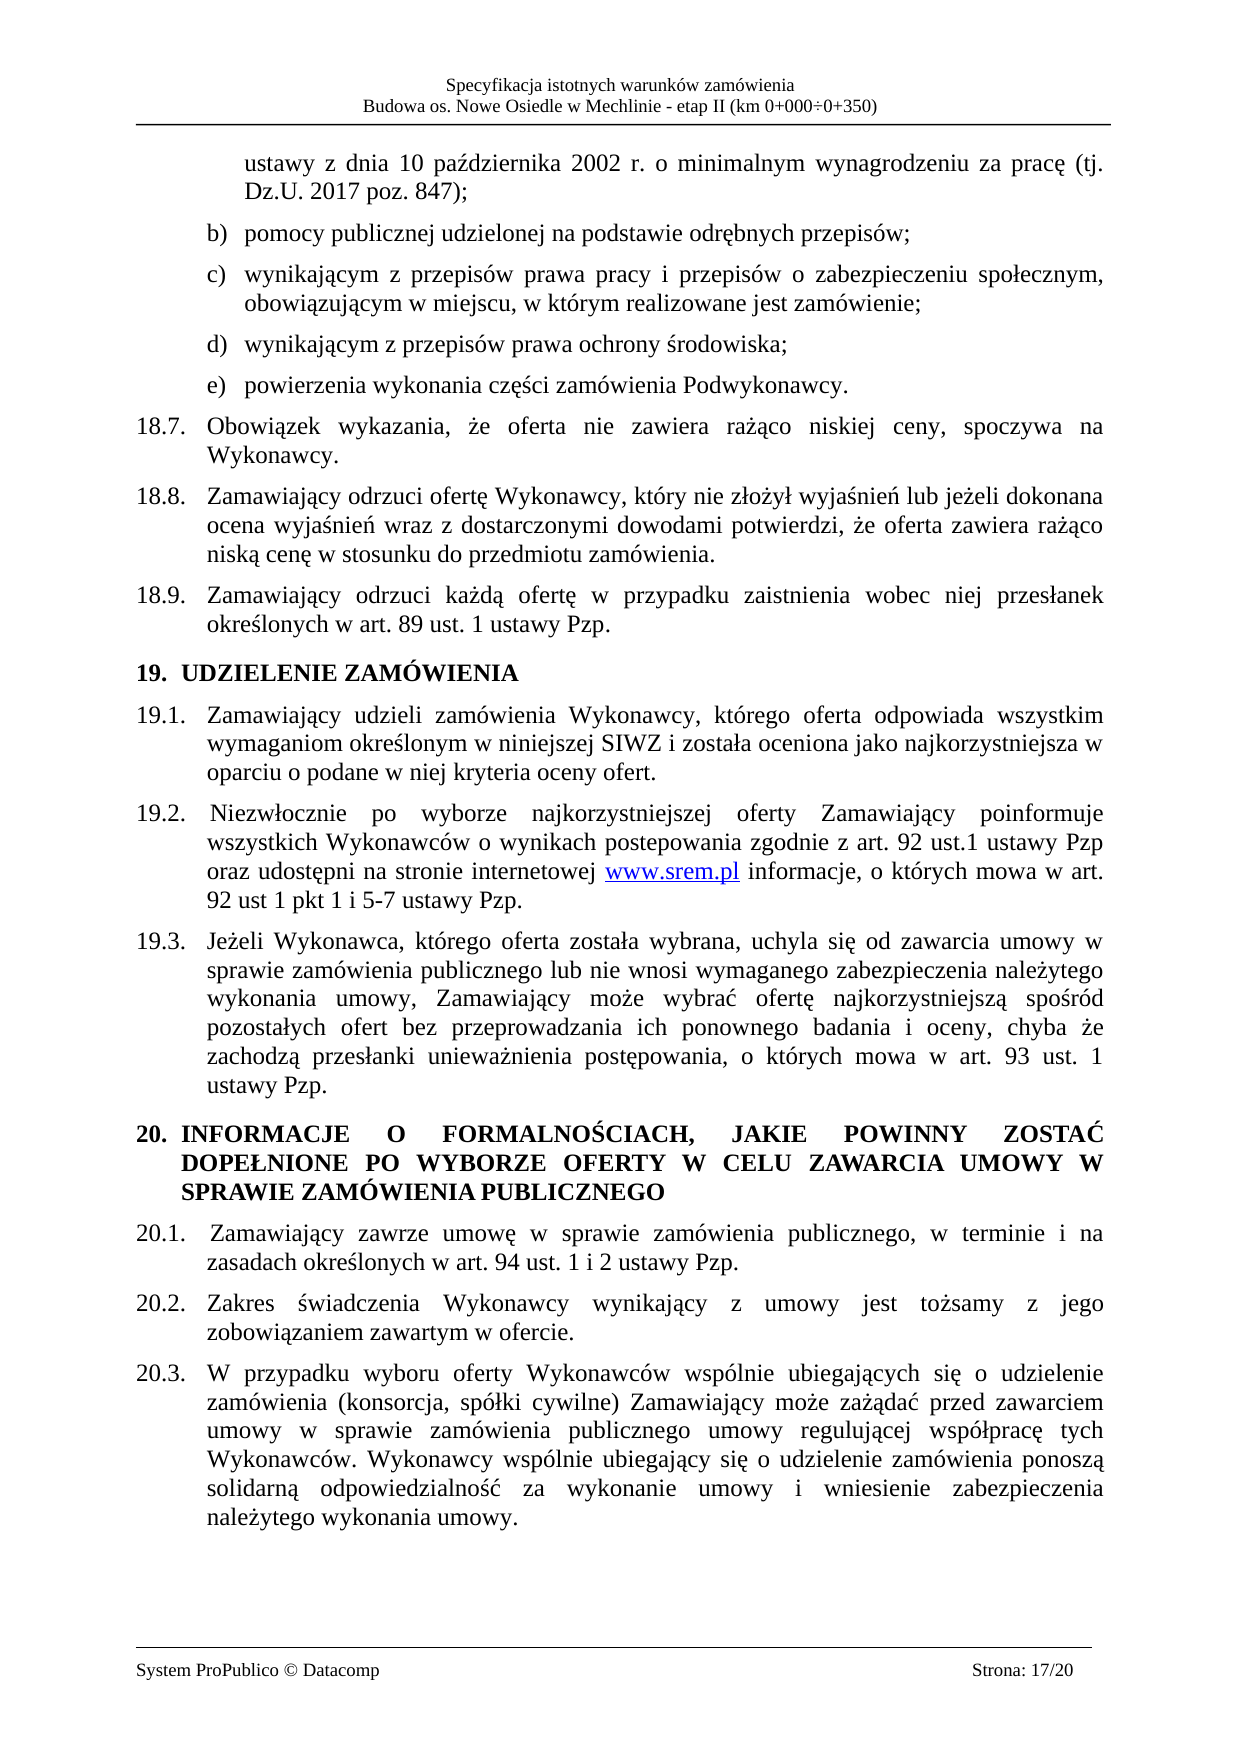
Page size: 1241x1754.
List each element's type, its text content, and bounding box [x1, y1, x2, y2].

subtitle Zakres świadczenia Wykonawcy wynikający z umowy jest tożsamy z jego zobowiązaniem zawartym w ofercie. [136, 1288, 1104, 1346]
subtitle UDZIELENIE ZAMÓWIENIA [136, 658, 1104, 687]
subtitle Zamawiający odrzuci ofertę Wykonawcy, który nie złożył wyjaśnień lub jeżeli dokonana ocena wyjaśnień wraz z dostarczonymi dowodami potwierdzi, że oferta zawiera rażąco niską cenę w stosunku do przedmiotu zamówienia. [136, 481, 1104, 568]
subtitle wynikającym z przepisów prawa pracy i przepisów o zabezpieczeniu społecznym, obowiązującym w miejscu, w którym realizowane jest zamówienie; [207, 259, 1104, 316]
subtitle Zamawiający zawrze umowę w sprawie zamówienia publicznego, w terminie i na zasadach określonych w art. 94 ust. 1 i 2 ustawy Pzp. [136, 1218, 1104, 1276]
subtitle W przypadku wyboru oferty Wykonawców wspólnie ubiegających się o udzielenie zamówienia (konsorcja, spółki cywilne) Zamawiający może zażądać przed zawarciem umowy w sprawie zamówienia publicznego umowy regulującej współpracę tych Wykonawców. Wykonawcy wspólnie ubiegający się o udzielenie zamówienia ponoszą solidarną odpowiedzialność za wykonanie umowy i wniesienie zabezpieczenia należytego wykonania umowy. [136, 1358, 1104, 1531]
subtitle Niezwłocznie po wyborze najkorzystniejszej oferty Zamawiający poinformuje wszystkich Wykonawców o wynikach postepowania zgodnie z art. 92 ust.1 ustawy Pzp oraz udostępni na stronie internetowej www.srem.pl informacje, o których mowa w art. 92 ust 1 pkt 1 i 5-7 ustawy Pzp. [136, 798, 1104, 913]
subtitle Zamawiający udzieli zamówienia Wykonawcy, którego oferta odpowiada wszystkim wymaganiom określonym w niniejszej SIWZ i została oceniona jako najkorzystniejsza w oparciu o podane w niej kryteria oceny ofert. [136, 700, 1104, 786]
subtitle Zamawiający odrzuci każdą ofertę w przypadku zaistnienia wobec niej przesłanek określonych w art. 89 ust. 1 ustawy Pzp. [136, 580, 1104, 638]
subtitle powierzenia wykonania części zamówienia Podwykonawcy. [207, 370, 1104, 399]
subtitle Informacje o formalnościach, jakie powinny zostać dopełnione po wyborze oferty w celu zawarcia umowy w sprawie zamówienia publicznego [136, 1119, 1104, 1206]
subtitle wynikającym z przepisów prawa ochrony środowiska; [207, 329, 1104, 358]
subtitle Obowiązek wykazania, że oferta nie zawiera rażąco niskiej ceny, spoczywa na Wykonawcy. [136, 411, 1104, 469]
subtitle Jeżeli Wykonawca, którego oferta została wybrana, uchyla się od zawarcia umowy w sprawie zamówienia publicznego lub nie wnosi wymaganego zabezpieczenia należytego wykonania umowy, Zamawiający może wybrać ofertę najkorzystniejszą spośród pozostałych ofert bez przeprowadzania ich ponownego badania i oceny, chyba że zachodzą przesłanki unieważnienia postępowania, o których mowa w art. 93 ust. 1 ustawy Pzp. [136, 926, 1104, 1098]
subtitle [207, 148, 1104, 205]
subtitle pomocy publicznej udzielonej na podstawie odrębnych przepisów; [207, 218, 1104, 246]
